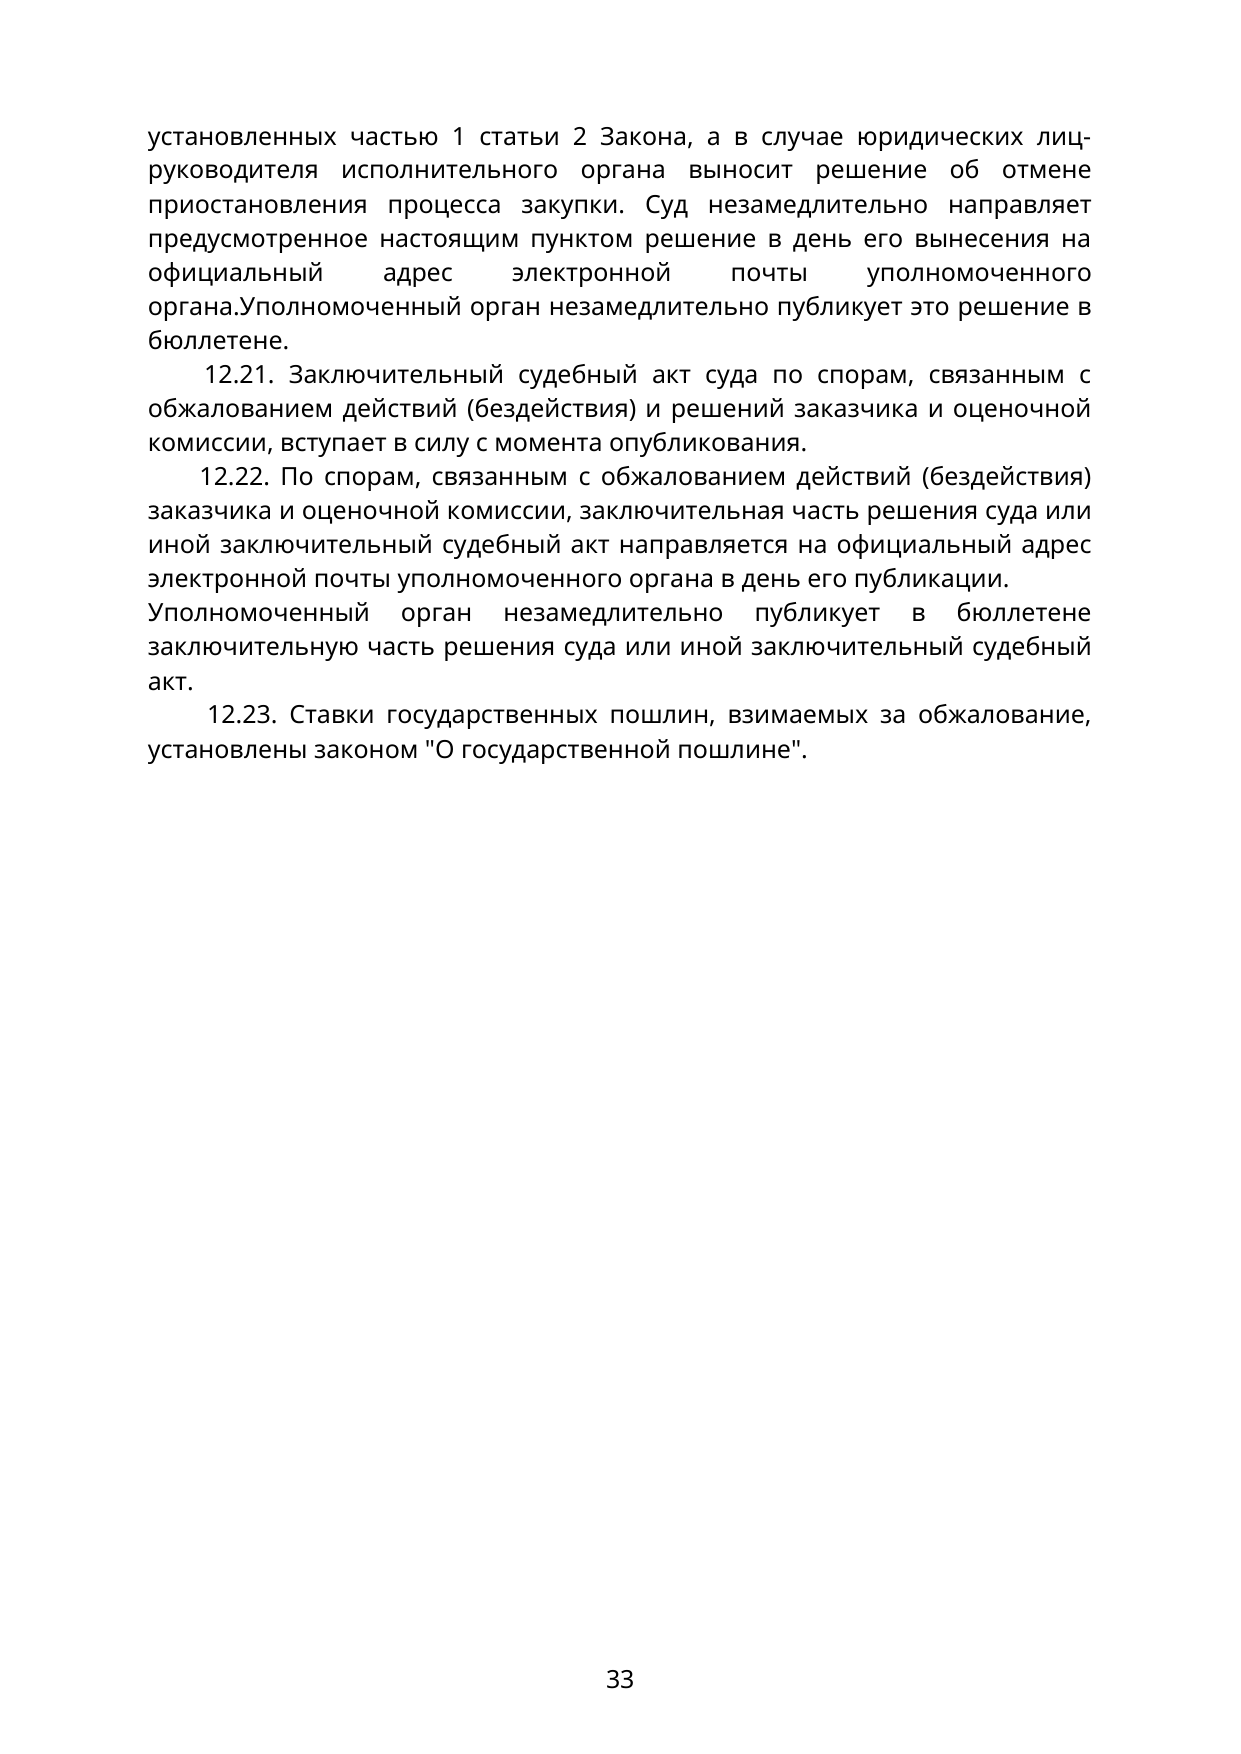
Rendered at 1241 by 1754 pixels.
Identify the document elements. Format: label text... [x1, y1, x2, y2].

text 12.21. Заключительный судебный акт суда по спорам, связанным с обжалованием действий (бездействия) и решений заказчика и оценочной комиссии, вступает в силу с момента опубликования. [148, 357, 1092, 459]
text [148, 118, 1092, 357]
text 12.23. Ставки государственных пошлин, взимаемых за обжалование, установлены законом "О государственной пошлине". [148, 697, 1092, 765]
text Уполномоченный орган незамедлительно публикует в бюллетене заключительную часть решения суда или иной заключительный судебный акт. [148, 595, 1092, 697]
text 12.22. По спорам, связанным с обжалованием действий (бездействия) заказчика и оценочной комиссии, заключительная часть решения суда или иной заключительный судебный акт направляется на официальный адрес электронной почты уполномоченного органа в день его публикации. [148, 459, 1092, 595]
